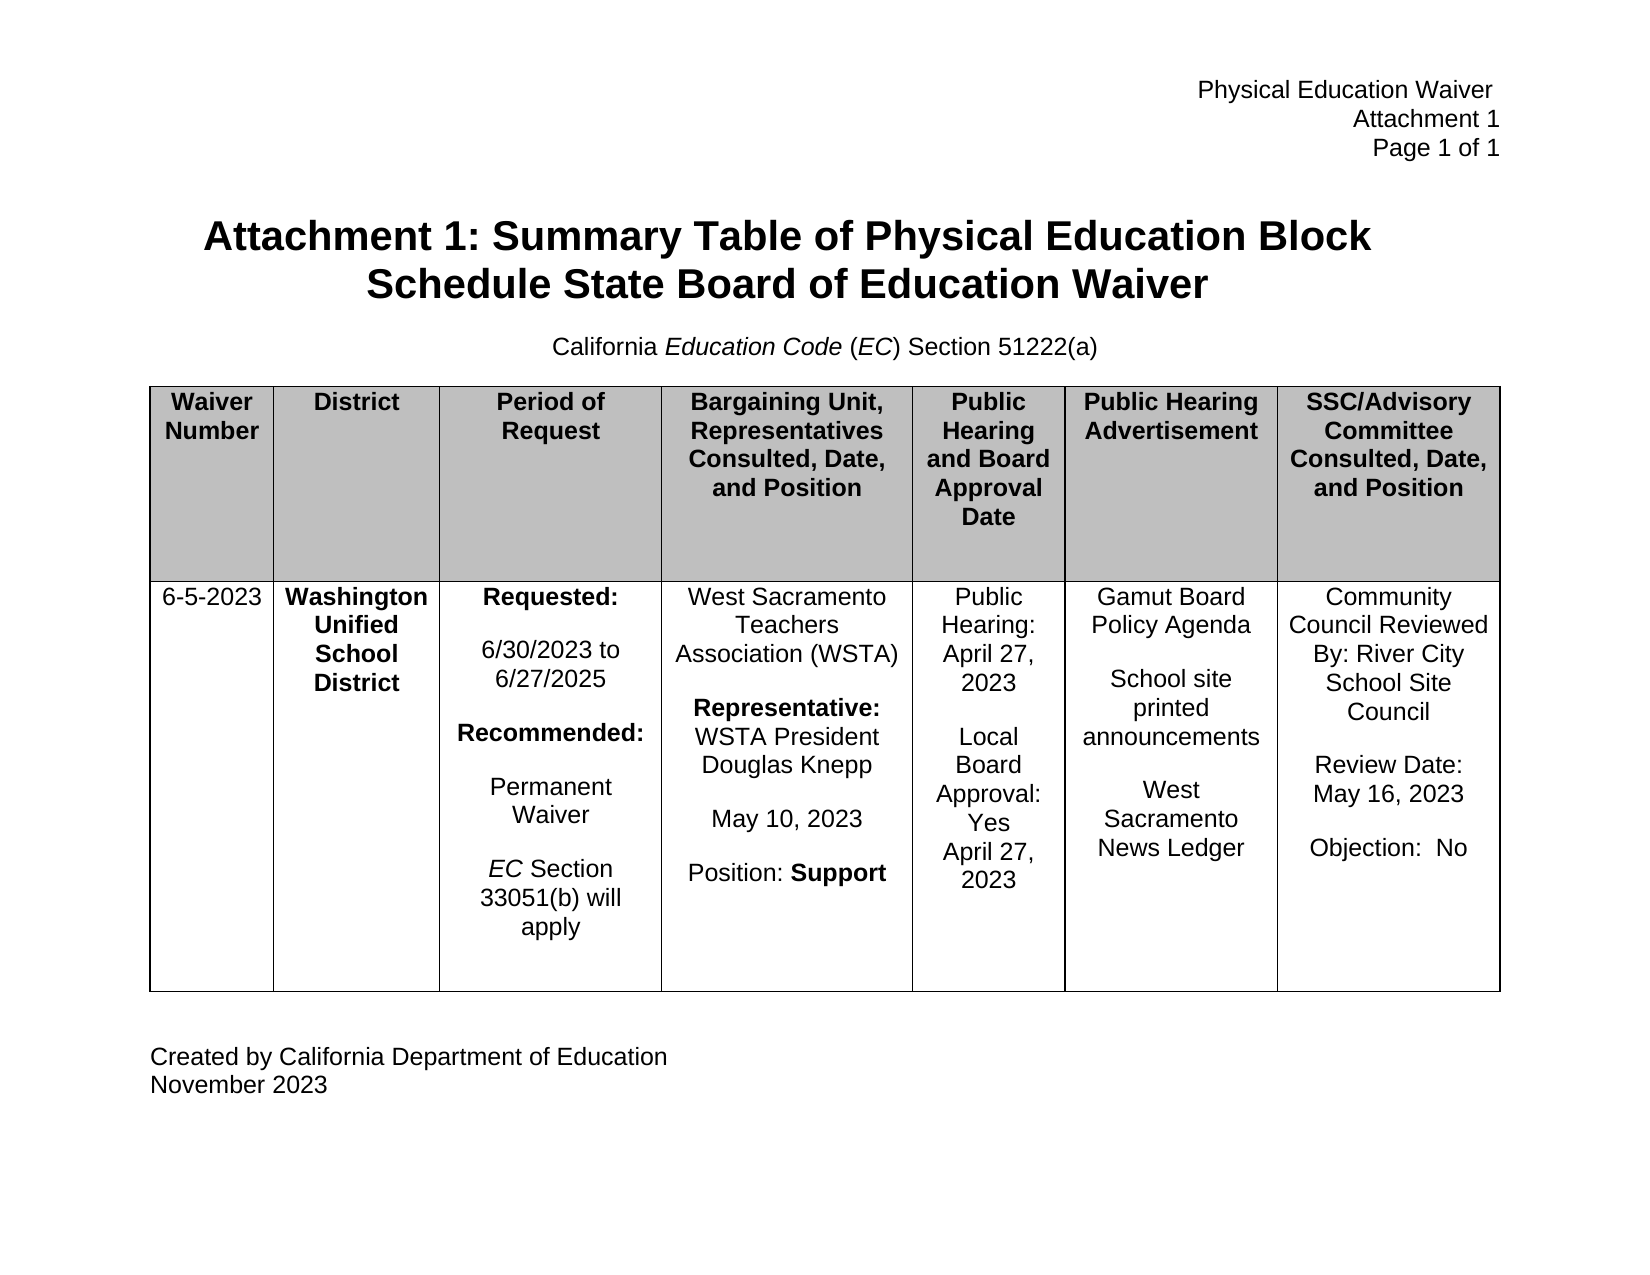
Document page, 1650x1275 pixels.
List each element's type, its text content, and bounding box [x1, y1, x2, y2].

table_header SSC/Advisory Committee Consulted, Date, and Position [1278, 387, 1499, 581]
table_cell Public Hearing: April 27, 2023 Local Board Approval: Yes April 27, 2023 [913, 582, 1064, 991]
table_header District [274, 387, 439, 581]
subtitle Attachment 1: Summary Table of Physical Education Block Schedule State Board of Education Waiver [150, 211, 1425, 307]
table_header Waiver Number [151, 387, 273, 581]
table_header Public Hearing and Board Approval Date [913, 387, 1064, 581]
table_header Public Hearing Advertisement [1066, 387, 1277, 581]
table_cell Community Council Reviewed By: River City School Site Council Review Date: May 16, 2023 Objection: No [1278, 582, 1499, 991]
table_cell 6-5-2023 [151, 582, 273, 991]
text California Education Code (EC) Section 51222(a) [150, 332, 1500, 361]
text Created by California Department of Education November 2023 [150, 1042, 1500, 1099]
table_cell Gamut Board Policy Agenda School site printed announcements West Sacramento News Ledger [1066, 582, 1277, 991]
table_cell West Sacramento Teachers Association (WSTA) Representative: WSTA President Douglas Knepp May 10, 2023 Position: Support [662, 582, 912, 991]
table_cell Requested: 6/30/2023 to 6/27/2025 Recommended: Permanent Waiver EC Section 33051(b) will apply [440, 582, 661, 991]
table_header Bargaining Unit, Representatives Consulted, Date, and Position [662, 387, 912, 581]
table_header Period of Request [440, 387, 661, 581]
table_cell Washington Unified School District [274, 582, 439, 991]
